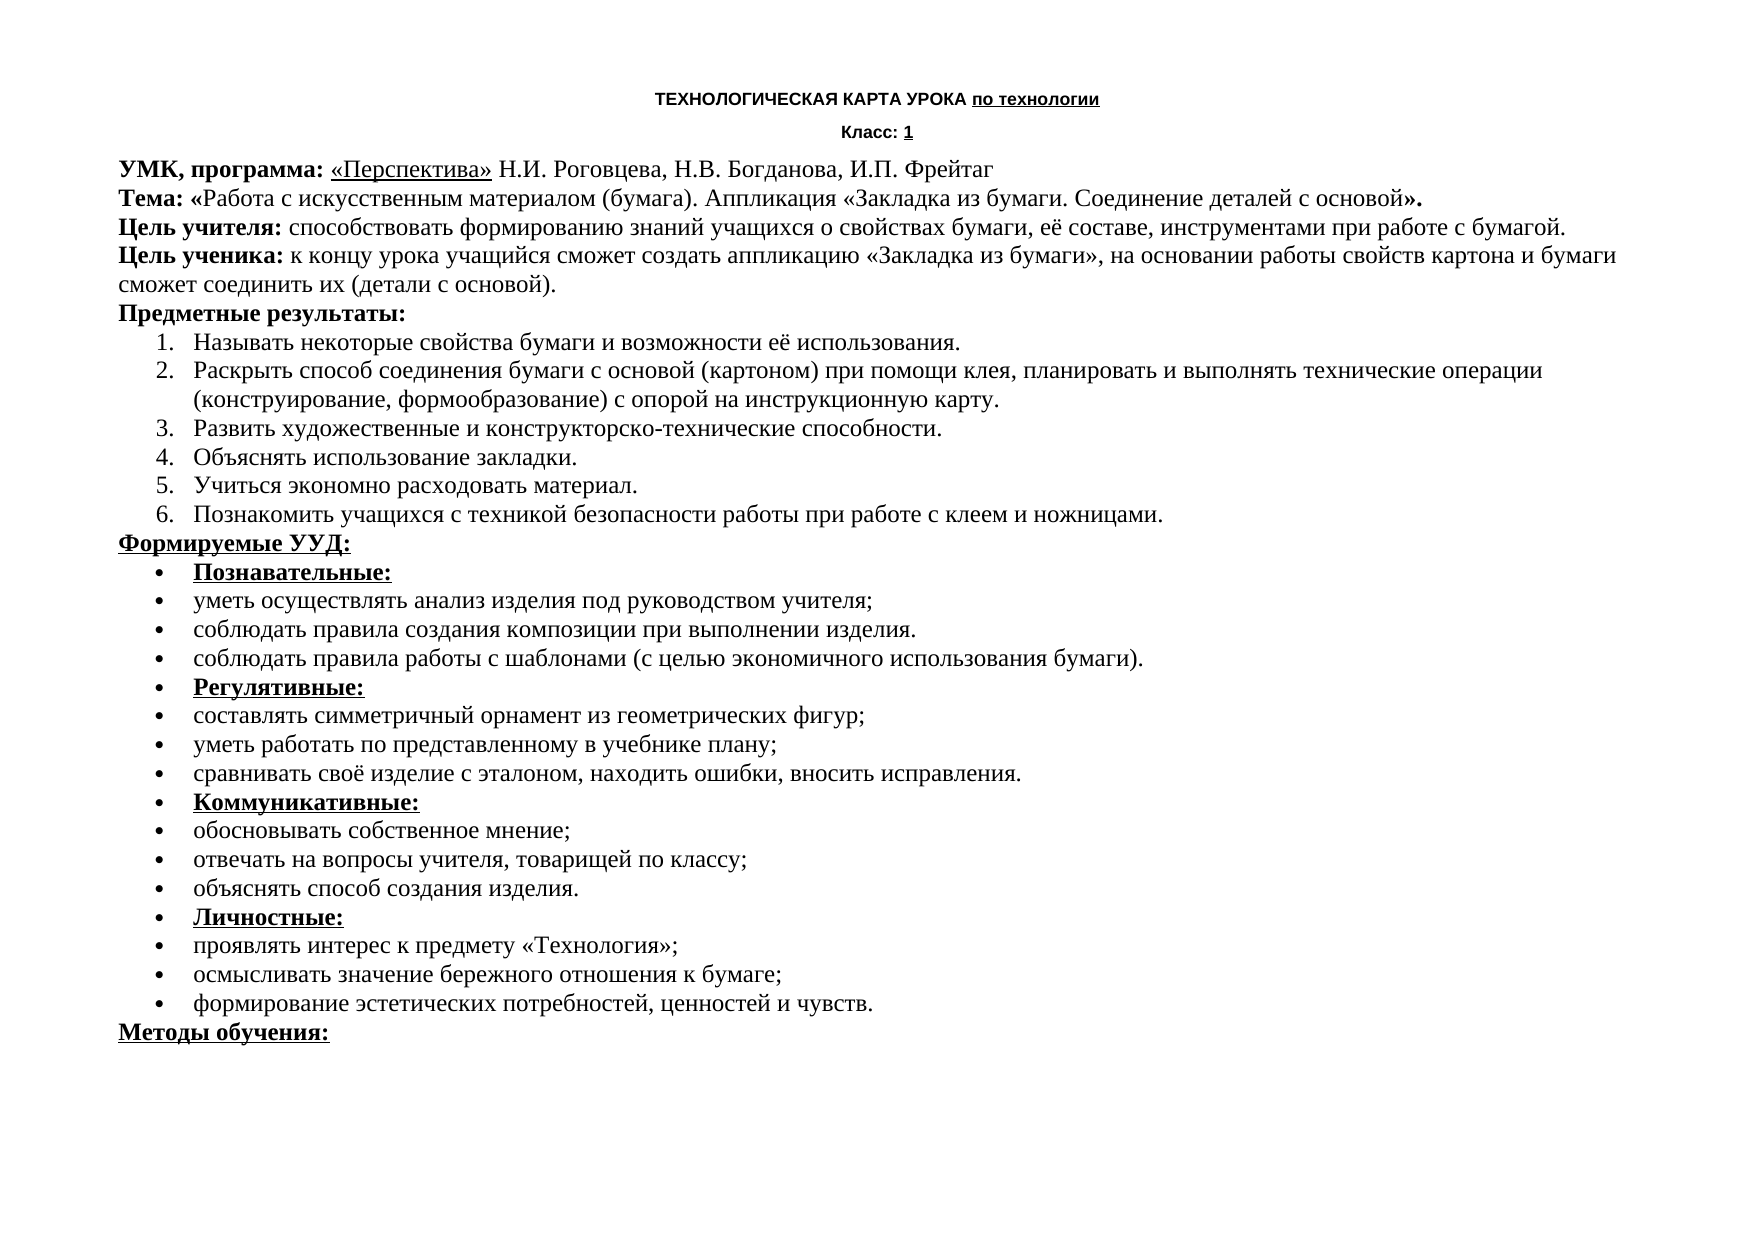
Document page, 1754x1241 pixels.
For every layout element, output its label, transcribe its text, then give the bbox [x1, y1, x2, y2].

list Называть некоторые свойства бумаги и возможности её использования. [156, 327, 1636, 356]
list Развить художественные и конструкторско-технические способности. [156, 413, 1636, 442]
list Регулятивные: [156, 672, 1636, 701]
list соблюдать правила работы с шаблонами (с целью экономичного использования бумаги). [156, 643, 1636, 672]
list проявлять интерес к предмету «Технология»; [156, 931, 1636, 959]
text УМК, программа: «Перспектива» Н.И. Роговцева, Н.В. Богданова, И.П. Фрейтаг [118, 154, 1636, 183]
list Учиться экономно расходовать материал. [156, 471, 1636, 499]
list Коммуникативные: [156, 787, 1636, 816]
list Раскрыть способ соединения бумаги с основой (картоном) при помощи клея, планировать и выполнять технические операции (конструирование, формообразование) с опорой на инструкционную карту. [156, 356, 1636, 413]
text Методы обучения: [118, 1017, 1636, 1046]
list составлять симметричный орнамент из геометрических фигур; [156, 701, 1636, 729]
list осмысливать значение бережного отношения к бумаге; [156, 959, 1636, 988]
text Тема: «Работа с искусственным материалом (бумага). Аппликация «Закладка из бумаги. Соединение деталей с основой». [118, 183, 1636, 212]
list сравнивать своё изделие с эталоном, находить ошибки, вносить исправления. [156, 758, 1636, 787]
list уметь осуществлять анализ изделия под руководством учителя; [156, 586, 1636, 614]
text Цель ученика: к концу урока учащийся сможет создать аппликацию «Закладка из бумаги», на основании работы свойств картона и бумаги сможет соединить их (детали с основой). [118, 241, 1636, 298]
list Познакомить учащихся с техникой безопасности работы при работе с клеем и ножницами. [156, 499, 1636, 528]
list Личностные: [156, 902, 1636, 931]
list объяснять способ создания изделия. [156, 873, 1636, 902]
text Предметные результаты: [118, 298, 1636, 327]
list уметь работать по представленному в учебнике плану; [156, 729, 1636, 758]
list формирование эстетических потребностей, ценностей и чувств. [156, 988, 1636, 1017]
list соблюдать правила создания композиции при выполнении изделия. [156, 614, 1636, 643]
list отвечать на вопросы учителя, товарищей по классу; [156, 844, 1636, 873]
text Класс: 1 [118, 121, 1636, 142]
list Объяснять использование закладки. [156, 442, 1636, 471]
list Познавательные: [156, 557, 1636, 586]
list обосновывать собственное мнение; [156, 816, 1636, 844]
text ТЕХНОЛОГИЧЕСКАЯ КАРТА УРОКА по технологии [118, 88, 1636, 109]
text Формируемые УУД: [118, 528, 1636, 557]
text Цель учителя: способствовать формированию знаний учащихся о свойствах бумаги, её составе, инструментами при работе с бумагой. [118, 212, 1636, 241]
